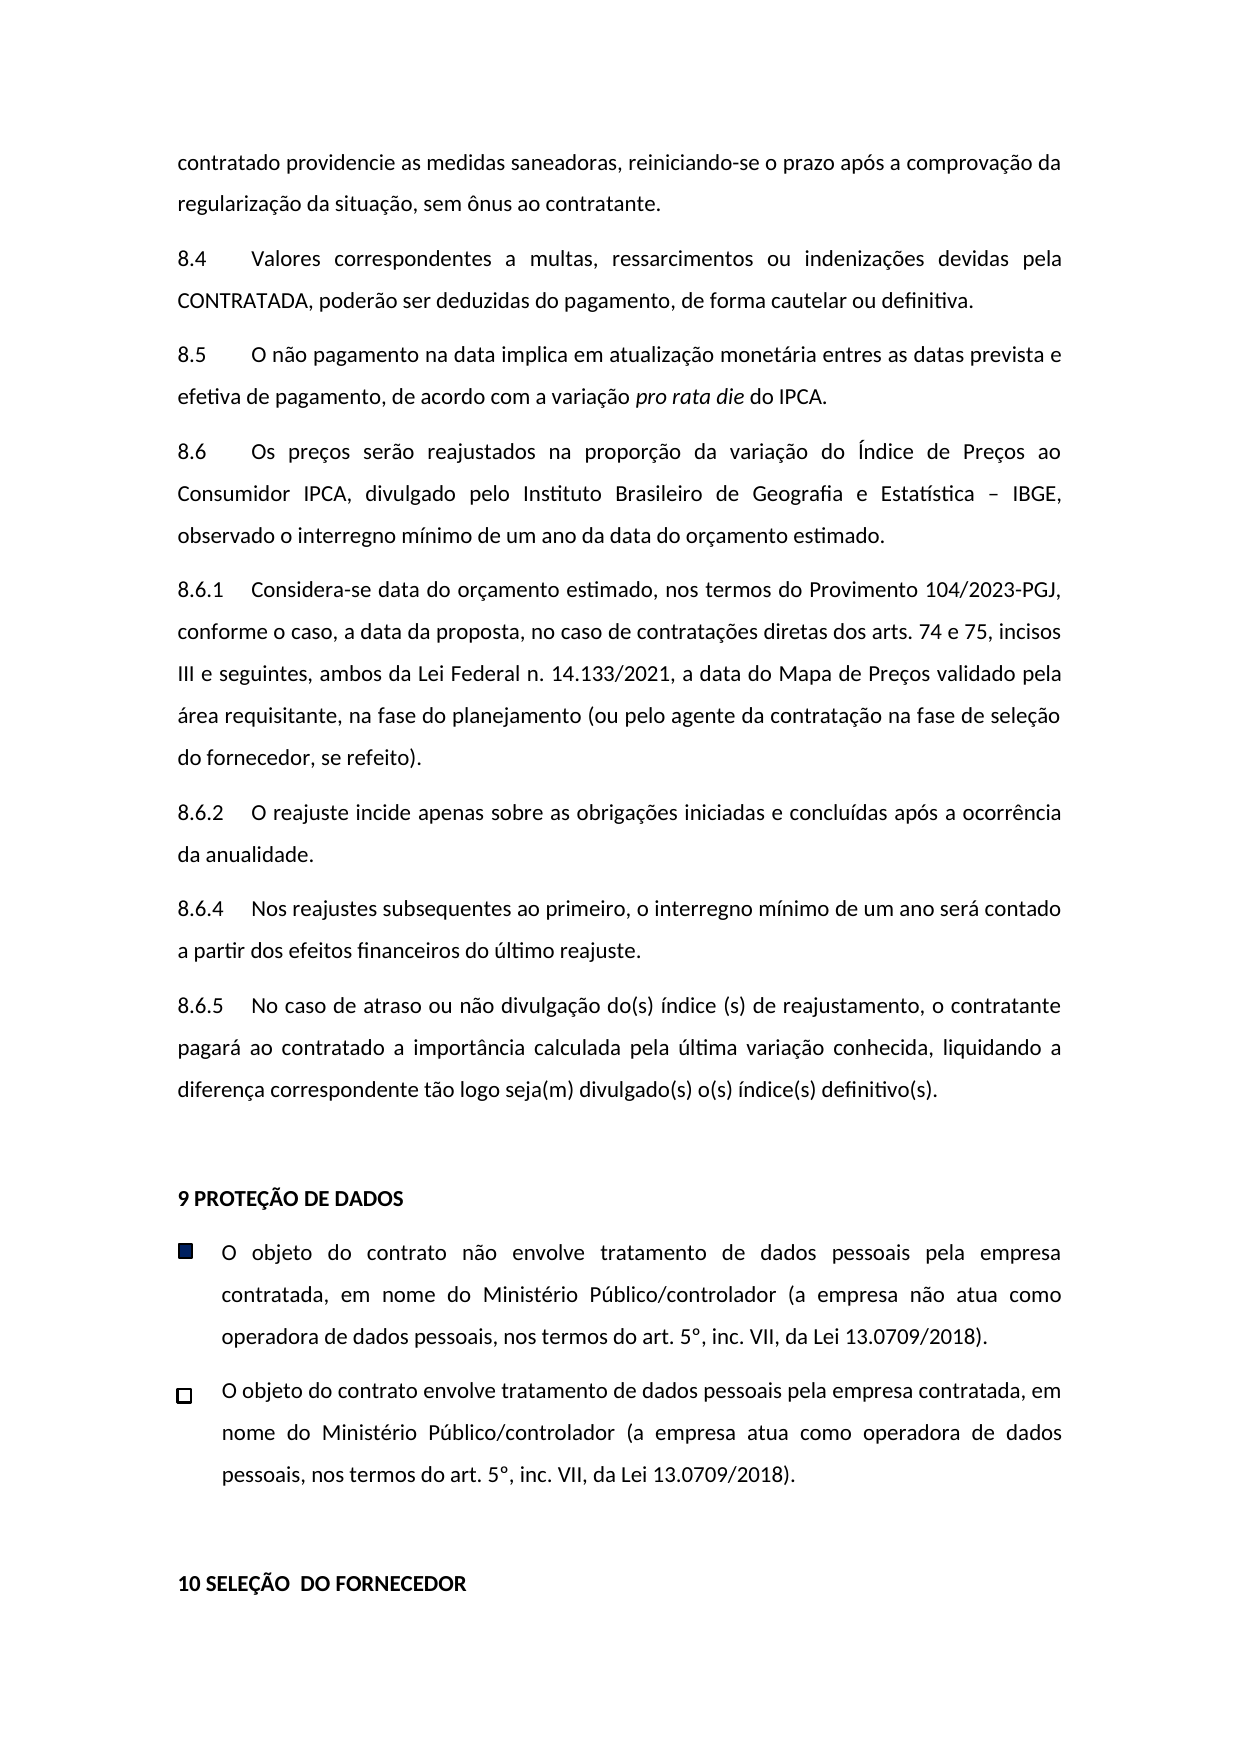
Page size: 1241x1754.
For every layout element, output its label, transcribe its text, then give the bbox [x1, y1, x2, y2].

text 8.5 O não pagamento na data implica em atualização monetária entres as datas prevista e efetiva de pagamento, de acordo com a variação pro rata die do IPCA. [177, 341, 1063, 411]
text 8.6.2 O reajuste incide apenas sobre as obrigações iniciadas e concluídas após a ocorrência da anualidade. [177, 798, 1063, 868]
text 8.4 Valores correspondentes a multas, ressarcimentos ou indenizações devidas pela CONTRATADA, poderão ser deduzidas do pagamento, de forma cautelar ou definitiva. [177, 244, 1063, 314]
text 8.6.4 Nos reajustes subsequentes ao primeiro, o interregno mínimo de um ano será contado a partir dos efeitos financeiros do último reajuste. [177, 894, 1063, 964]
text O objeto do contrato envolve tratamento de dados pessoais pela empresa contratada, em nome do Ministério Público/controlador (a empresa atua como operadora de dados pessoais, nos termos do art. 5º, inc. VII, da Lei 13.0709/2018). [222, 1377, 1063, 1488]
text 8.6 Os preços serão reajustados na proporção da variação do Índice de Preços ao Consumidor IPCA, divulgado pelo Instituto Brasileiro de Geografia e Estatística – IBGE, observado o interregno mínimo de um ano da data do orçamento estimado. [177, 437, 1063, 549]
text 8.6.1 Considera-se data do orçamento estimado, nos termos do Provimento 104/2023-PGJ, conforme o caso, a data da proposta, no caso de contratações diretas dos arts. 74 e 75, incisos III e seguintes, ambos da Lei Federal n. 14.133/2021, a data do Mapa de Preços validado pela área requisitante, na fase do planejamento (ou pelo agente da contratação na fase de seleção do fornecedor, se refeito). [177, 575, 1063, 771]
text 10 SELEÇÃO DO FORNECEDOR [177, 1569, 1063, 1597]
text O objeto do contrato não envolve tratamento de dados pessoais pela empresa contratada, em nome do Ministério Público/controlador (a empresa não atua como operadora de dados pessoais, nos termos do art. 5º, inc. VII, da Lei 13.0709/2018). [221, 1238, 1063, 1350]
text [177, 148, 1063, 218]
text 9 PROTEÇÃO DE DADOS [177, 1184, 1063, 1212]
text 8.6.5 No caso de atraso ou não divulgação do(s) índice (s) de reajustamento, o contratante pagará ao contratado a importância calculada pela última variação conhecida, liquidando a diferença correspondente tão logo seja(m) divulgado(s) o(s) índice(s) definitivo(s). [177, 991, 1063, 1103]
